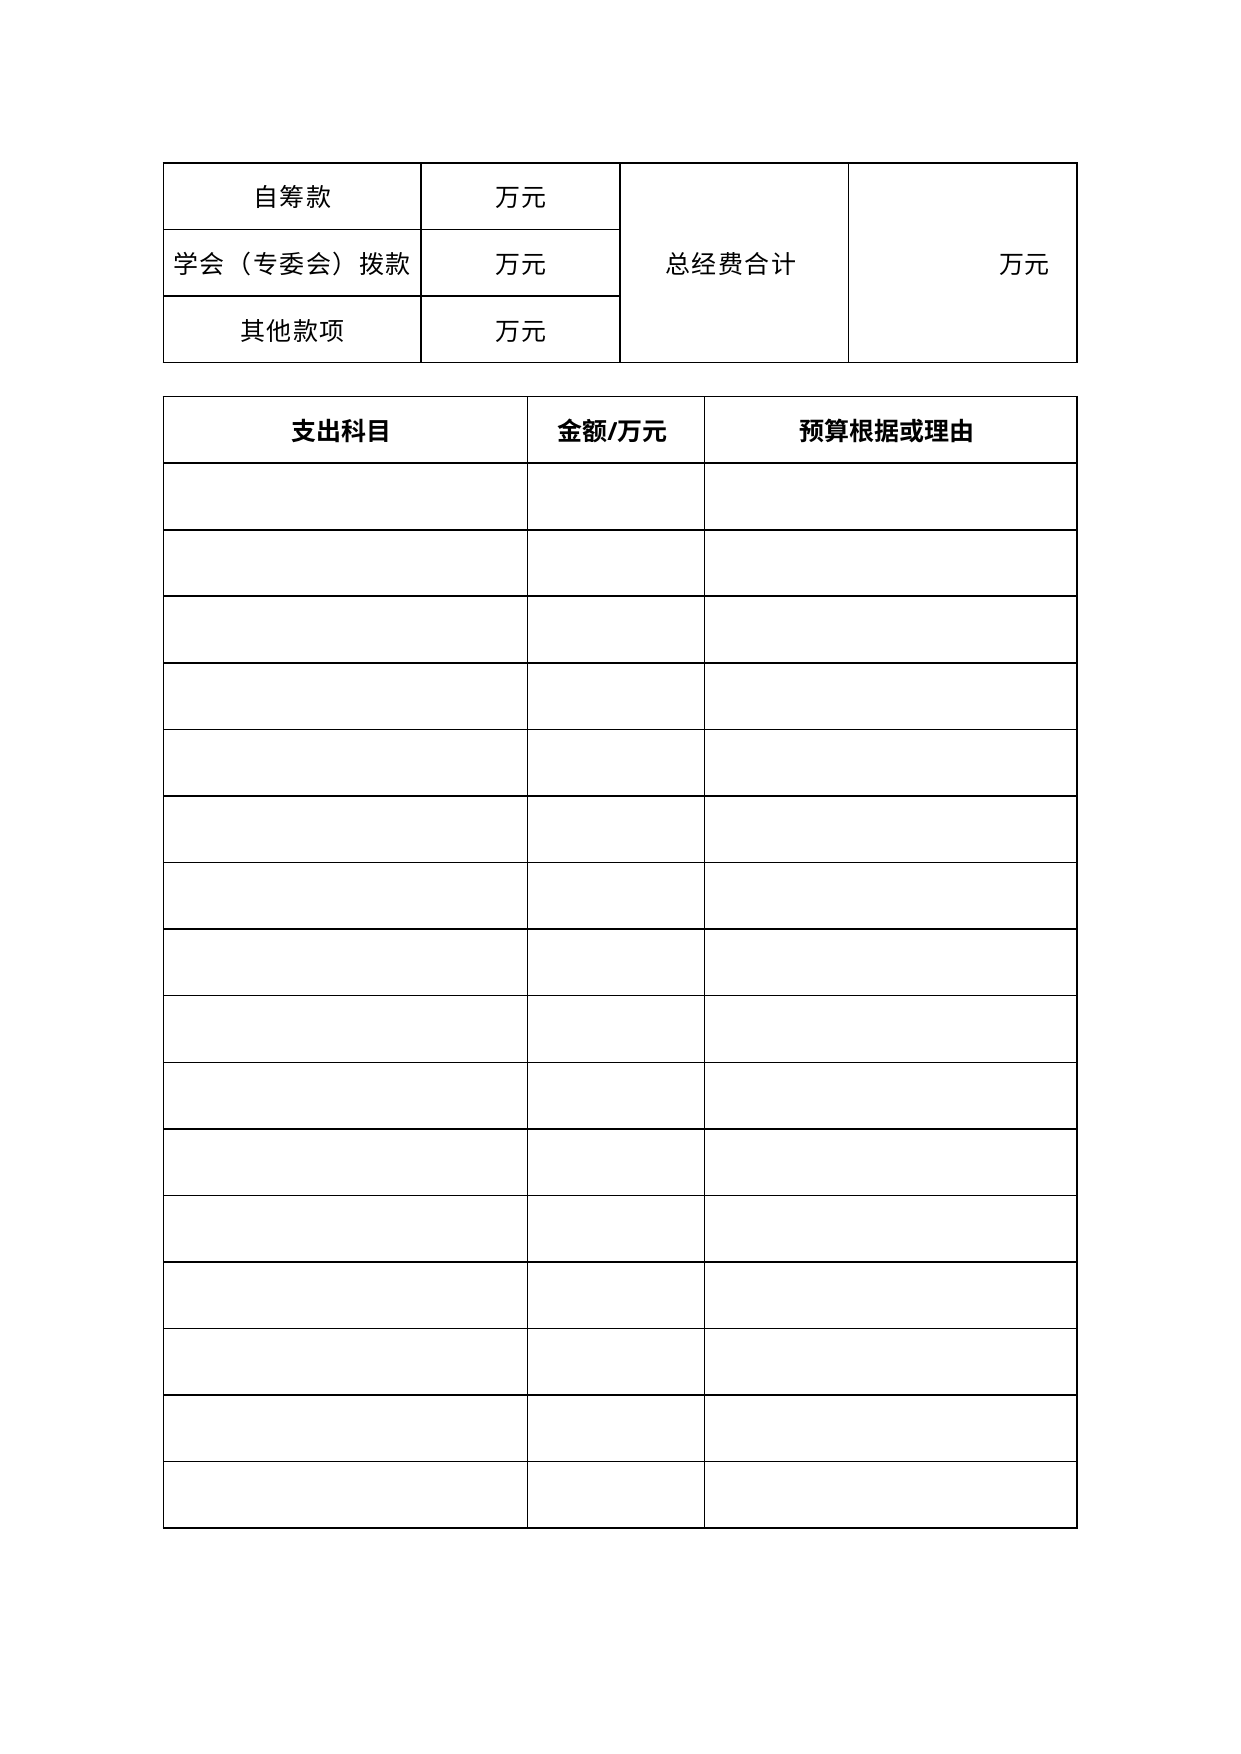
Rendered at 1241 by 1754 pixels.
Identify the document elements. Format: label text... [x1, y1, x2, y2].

table_cell 学会（专委会）拨款 [164, 230, 420, 295]
table_cell [696, 996, 704, 1061]
table_cell [519, 797, 527, 862]
table_cell [519, 531, 527, 595]
table_cell 自筹款 [164, 164, 420, 228]
table_cell [519, 930, 527, 995]
table_cell [696, 597, 704, 662]
table_cell 万元 [422, 297, 619, 362]
table_cell [696, 1462, 704, 1527]
table_cell 其他款项 [164, 297, 420, 362]
table_cell [519, 1063, 527, 1128]
table_cell [519, 996, 527, 1061]
table_cell [1069, 597, 1076, 662]
table_cell [696, 1396, 704, 1461]
table_cell [1069, 996, 1076, 1061]
table_cell [696, 464, 704, 529]
table_cell [696, 1130, 704, 1194]
table_cell [696, 930, 704, 995]
table_cell [1069, 664, 1076, 728]
table_cell [696, 797, 704, 862]
table_cell [519, 1329, 527, 1394]
table_cell [696, 1196, 704, 1261]
table_cell [519, 1396, 527, 1461]
table_cell [519, 1263, 527, 1328]
table_cell [1069, 1329, 1076, 1394]
table_cell [1069, 1196, 1076, 1261]
table_cell [696, 863, 704, 928]
table_cell [519, 863, 527, 928]
table_cell [1069, 464, 1076, 529]
table_cell [519, 664, 527, 728]
table_cell [1069, 797, 1076, 862]
table_cell [519, 597, 527, 662]
table_cell [1069, 730, 1076, 795]
table_cell [519, 1196, 527, 1261]
table_cell [696, 1329, 704, 1394]
table_cell [696, 730, 704, 795]
table_cell [519, 464, 527, 529]
table_cell 万元 [422, 230, 619, 295]
table_cell [1069, 863, 1076, 928]
table_cell [1069, 1130, 1076, 1194]
table_cell 万元 [849, 164, 1076, 362]
table_cell [696, 531, 704, 595]
table_cell [696, 1263, 704, 1328]
table_cell [696, 664, 704, 728]
table_cell [1069, 531, 1076, 595]
table_cell [1069, 1063, 1076, 1128]
table_cell [696, 1063, 704, 1128]
table_cell [519, 1130, 527, 1194]
table_cell 万元 [422, 164, 619, 228]
table_cell [1069, 1462, 1076, 1527]
table_cell [519, 1462, 527, 1527]
table_cell [1069, 930, 1076, 995]
table_cell [1069, 1263, 1076, 1328]
table_cell 总经费合计 [621, 164, 848, 362]
table_cell [519, 730, 527, 795]
table_cell [1069, 1396, 1076, 1461]
